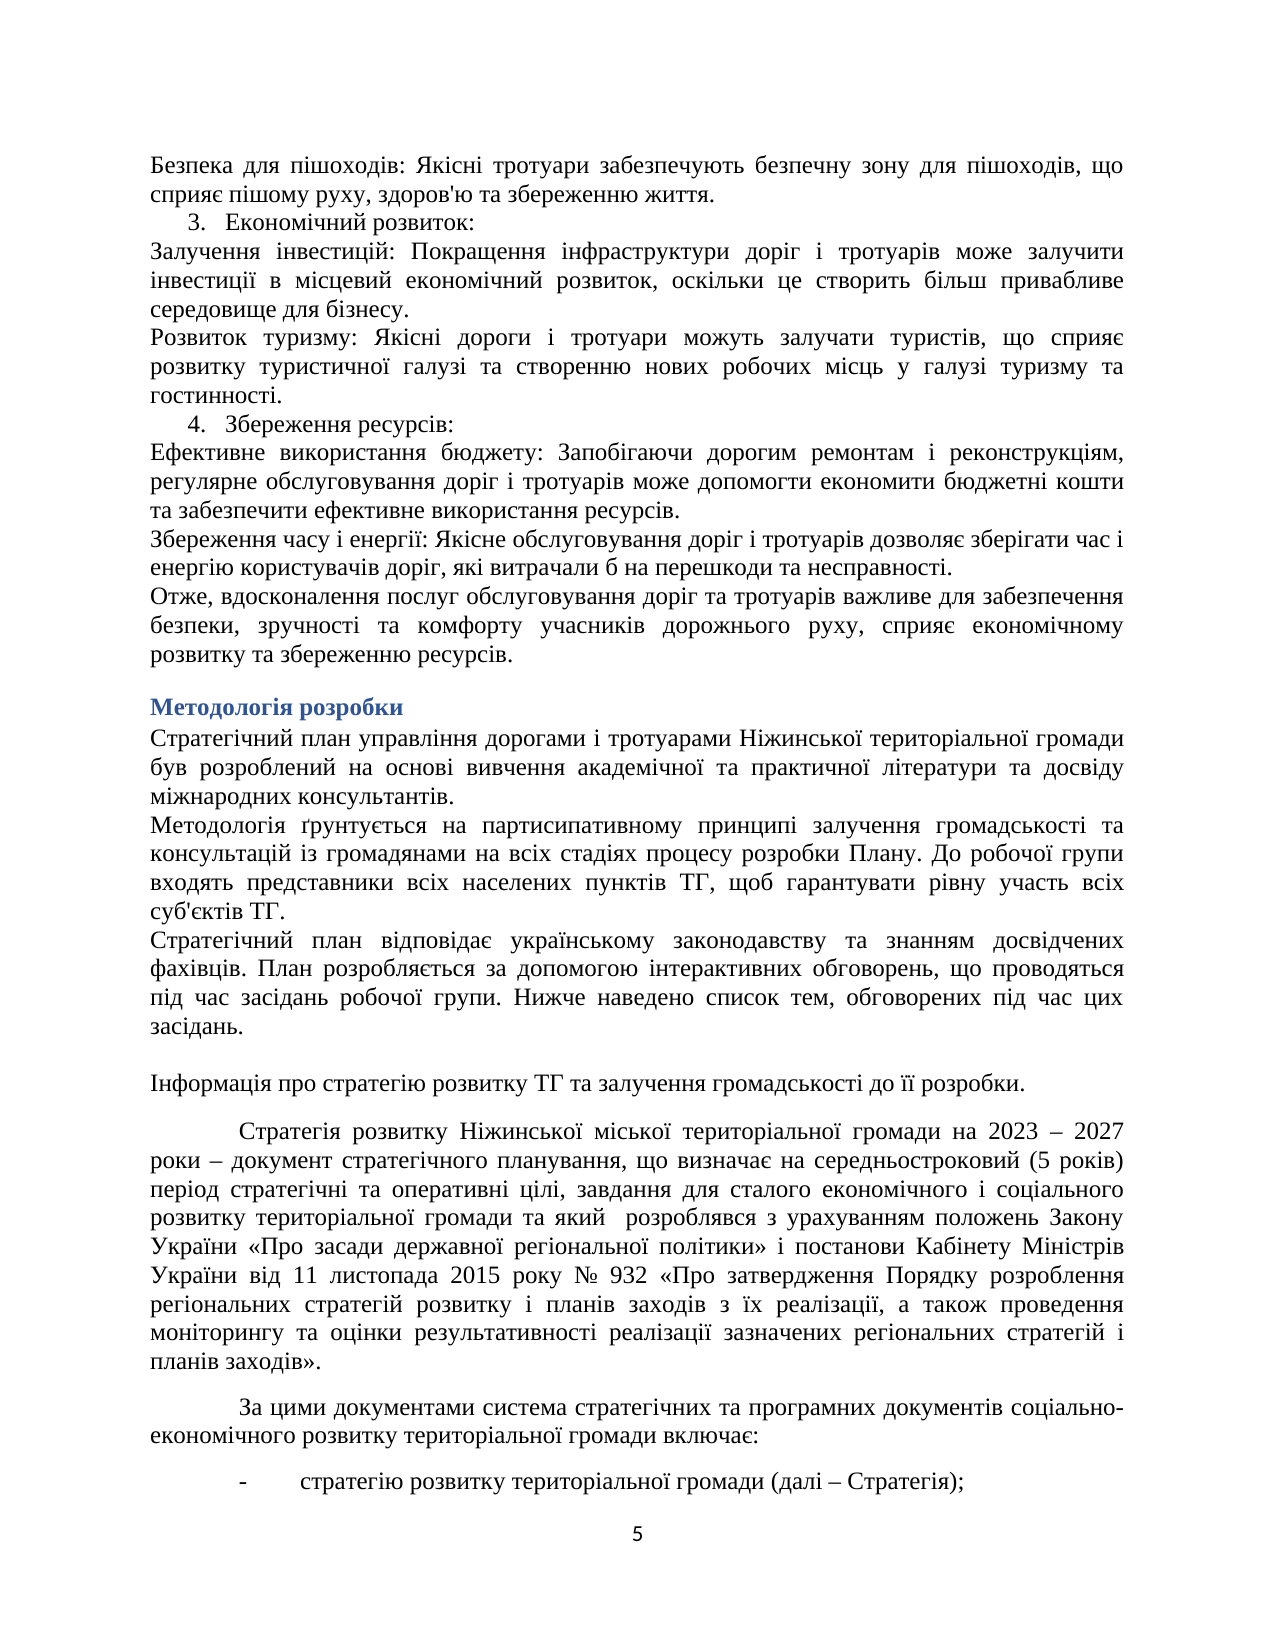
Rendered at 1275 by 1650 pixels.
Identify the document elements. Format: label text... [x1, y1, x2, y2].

subtitle Методологія розробки [150, 692, 1125, 721]
list Економічний розвиток: [187, 207, 1125, 236]
text Стратегія розвитку Ніжинської міської територіальної громади на 2023 – 2027 роки – документ стратегічного планування, що визначає на середньостроковий (5 років) період стратегічні та оперативні цілі, завдання для сталого економічного і соціального розвитку територіальної громади та який розроблявся з урахуванням положень Закону України «Про засади державної регіональної політики» і постанови Кабінету Міністрів України від 11 листопада 2015 року № 932 «Про затвердження Порядку розроблення регіональних стратегій розвитку і планів заходів з їх реалізації, а також проведення моніторингу та оцінки результативності реалізації зазначених регіональних стратегій і планів заходів». [150, 1116, 1125, 1375]
text За цими документами система стратегічних та програмних документів соціально-економічного розвитку територіальної громади включає: [150, 1392, 1125, 1449]
text - стратегію розвитку територіальної громади (далі – Стратегія); [150, 1466, 1125, 1494]
text Стратегічний план управління дорогами і тротуарами Ніжинської територіальної громади був розроблений на основі вивчення академічної та практичної літератури та досвіду міжнародних консультантів. [150, 723, 1125, 810]
text Отже, вдосконалення послуг обслуговування доріг та тротуарів важливе для забезпечення безпеки, зручності та комфорту учасників дорожнього руху, сприяє економічному розвитку та збереженню ресурсів. [150, 581, 1125, 667]
text Безпека для пішоходів: Якісні тротуари забезпечують безпечну зону для пішоходів, що сприяє пішому руху, здоров'ю та збереженню життя. [150, 150, 1125, 207]
text Інформація про стратегію розвитку ТГ та залучення громадськості до її розробки. [150, 1068, 1125, 1097]
list Збереження ресурсів: [187, 409, 1125, 437]
text Залучення інвестицій: Покращення інфраструктури доріг і тротуарів може залучити інвестиції в місцевий економічний розвиток, оскільки це створить більш привабливе середовище для бізнесу. [150, 236, 1125, 322]
text Розвиток туризму: Якісні дороги і тротуари можуть залучати туристів, що сприяє розвитку туристичної галузі та створенню нових робочих місць у галузі туризму та гостинності. [150, 322, 1125, 409]
text Стратегічний план відповідає українському законодавству та знанням досвідчених фахівців. План розробляється за допомогою інтерактивних обговорень, що проводяться під час засідань робочої групи. Нижче наведено список тем, обговорених під час цих засідань. [150, 925, 1125, 1040]
text Збереження часу і енергії: Якісне обслуговування доріг і тротуарів дозволяє зберігати час і енергію користувачів доріг, які витрачали б на перешкоди та несправності. [150, 524, 1125, 581]
text Методологія ґрунтується на партисипативному принципі залучення громадськості та консультацій із громадянами на всіх стадіях процесу розробки Плану. До робочої групи входять представники всіх населених пунктів ТГ, щоб гарантувати рівну участь всіх суб'єктів ТГ. [150, 810, 1125, 925]
text Ефективне використання бюджету: Запобігаючи дорогим ремонтам і реконструкціям, регулярне обслуговування доріг і тротуарів може допомогти економити бюджетні кошти та забезпечити ефективне використання ресурсів. [150, 437, 1125, 524]
